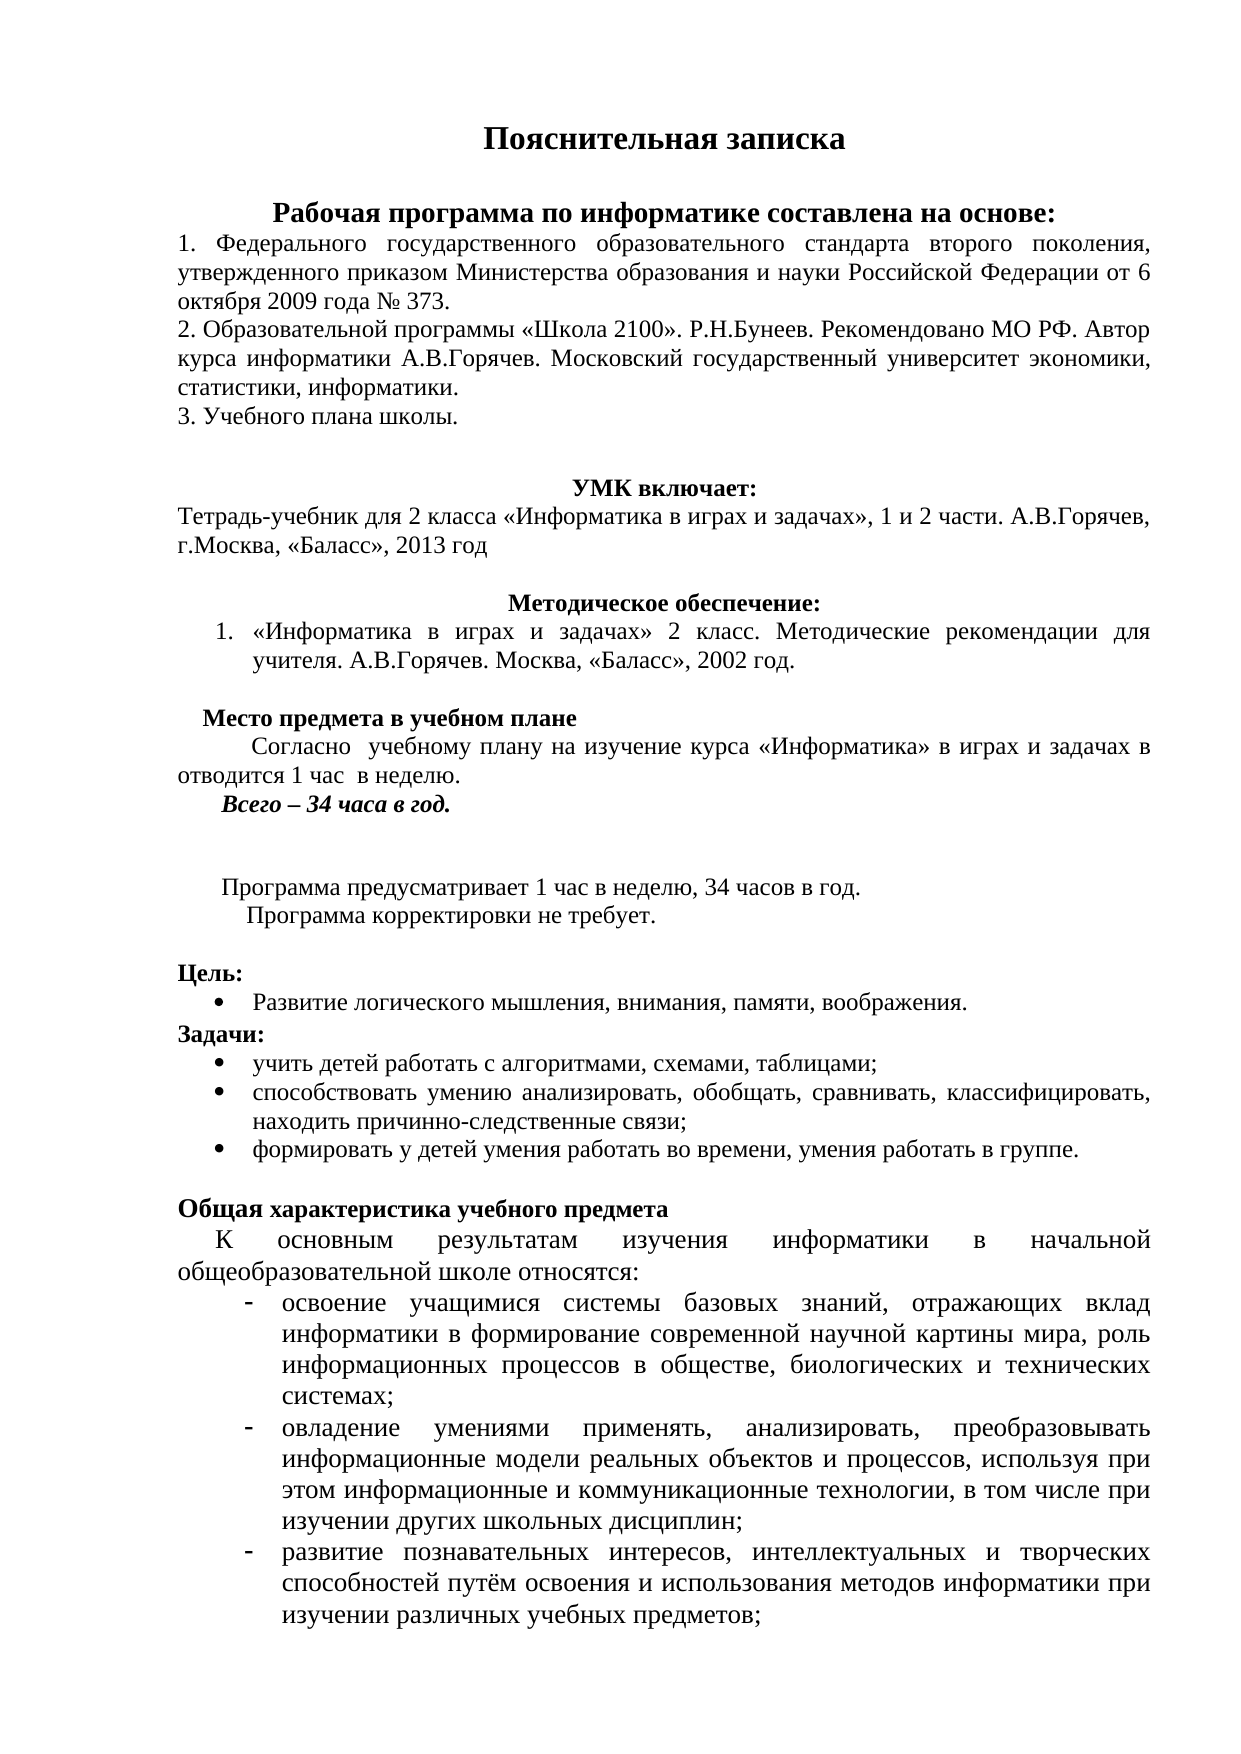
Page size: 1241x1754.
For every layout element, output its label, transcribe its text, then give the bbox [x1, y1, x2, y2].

text К основным результатам изучения информатики в начальной общеобразовательной школе относятся: [177, 1224, 1152, 1286]
text Рабочая программа по информатике составлена на основе: [177, 195, 1152, 228]
text Методическое обеспечение: [177, 588, 1152, 616]
text Место предмета в учебном плане [177, 703, 1152, 731]
list способствовать умению анализировать, обобщать, сравнивать, классифицировать, находить причинно-следственные связи; [215, 1077, 1152, 1134]
subtitle Общая характеристика учебного предмета [177, 1192, 1152, 1224]
text Программа предусматривает 1 час в неделю, 34 часов в год. [215, 872, 1152, 900]
list «Информатика в играх и задачах» 2 класс. Методические рекомендации для учителя. А.В.Горячев. Москва, «Баласс», 2002 год. [215, 616, 1152, 674]
text Программа корректировки не требует. [177, 900, 1152, 929]
text УМК включает: [177, 473, 1152, 501]
list освоение учащимися системы базовых знаний, отражающих вклад информатики в формирование современной научной картины мира, роль информационных процессов в обществе, биологических и технических системах; [244, 1286, 1152, 1411]
list овладение умениями применять, анализировать, преобразовывать информационные модели реальных объектов и процессов, используя при этом информационные и коммуникационные технологии, в том числе при изучении других школьных дисциплин; [244, 1411, 1152, 1535]
text Тетрадь-учебник для 2 класса «Информатика в играх и задачах», 1 и 2 части. А.В.Горячев, г.Москва, «Баласс», 2013 год [177, 501, 1152, 559]
list формировать у детей умения работать во времени, умения работать в группе. [215, 1134, 1152, 1163]
text 3. Учебного плана школы. [177, 401, 1152, 429]
text Всего – 34 часа в год. [177, 789, 1152, 818]
text Задачи: [177, 1019, 1152, 1048]
text 1. Федерального государственного образовательного стандарта второго поколения, утвержденного приказом Министерства образования и науки Российской Федерации от 6 октября 2009 года № 373. [177, 228, 1152, 314]
text Согласно учебному плану на изучение курса «Информатика» в играх и задачах в отводится 1 час в неделю. [177, 731, 1152, 789]
list развитие познавательных интересов, интеллектуальных и творческих способностей путём освоения и использования методов информатики при изучении различных учебных предметов; [244, 1535, 1152, 1629]
list Развитие логического мышления, внимания, памяти, воображения. [215, 987, 1152, 1015]
text 2. Образовательной программы «Школа 2100». Р.Н.Бунеев. Рекомендовано МО РФ. Автор курса информатики А.В.Горячев. Московский государственный университет экономики, статистики, информатики. [177, 314, 1152, 401]
text Пояснительная записка [177, 118, 1152, 156]
text Цель: [177, 958, 1152, 987]
list учить детей работать с алгоритмами, схемами, таблицами; [215, 1048, 1152, 1077]
